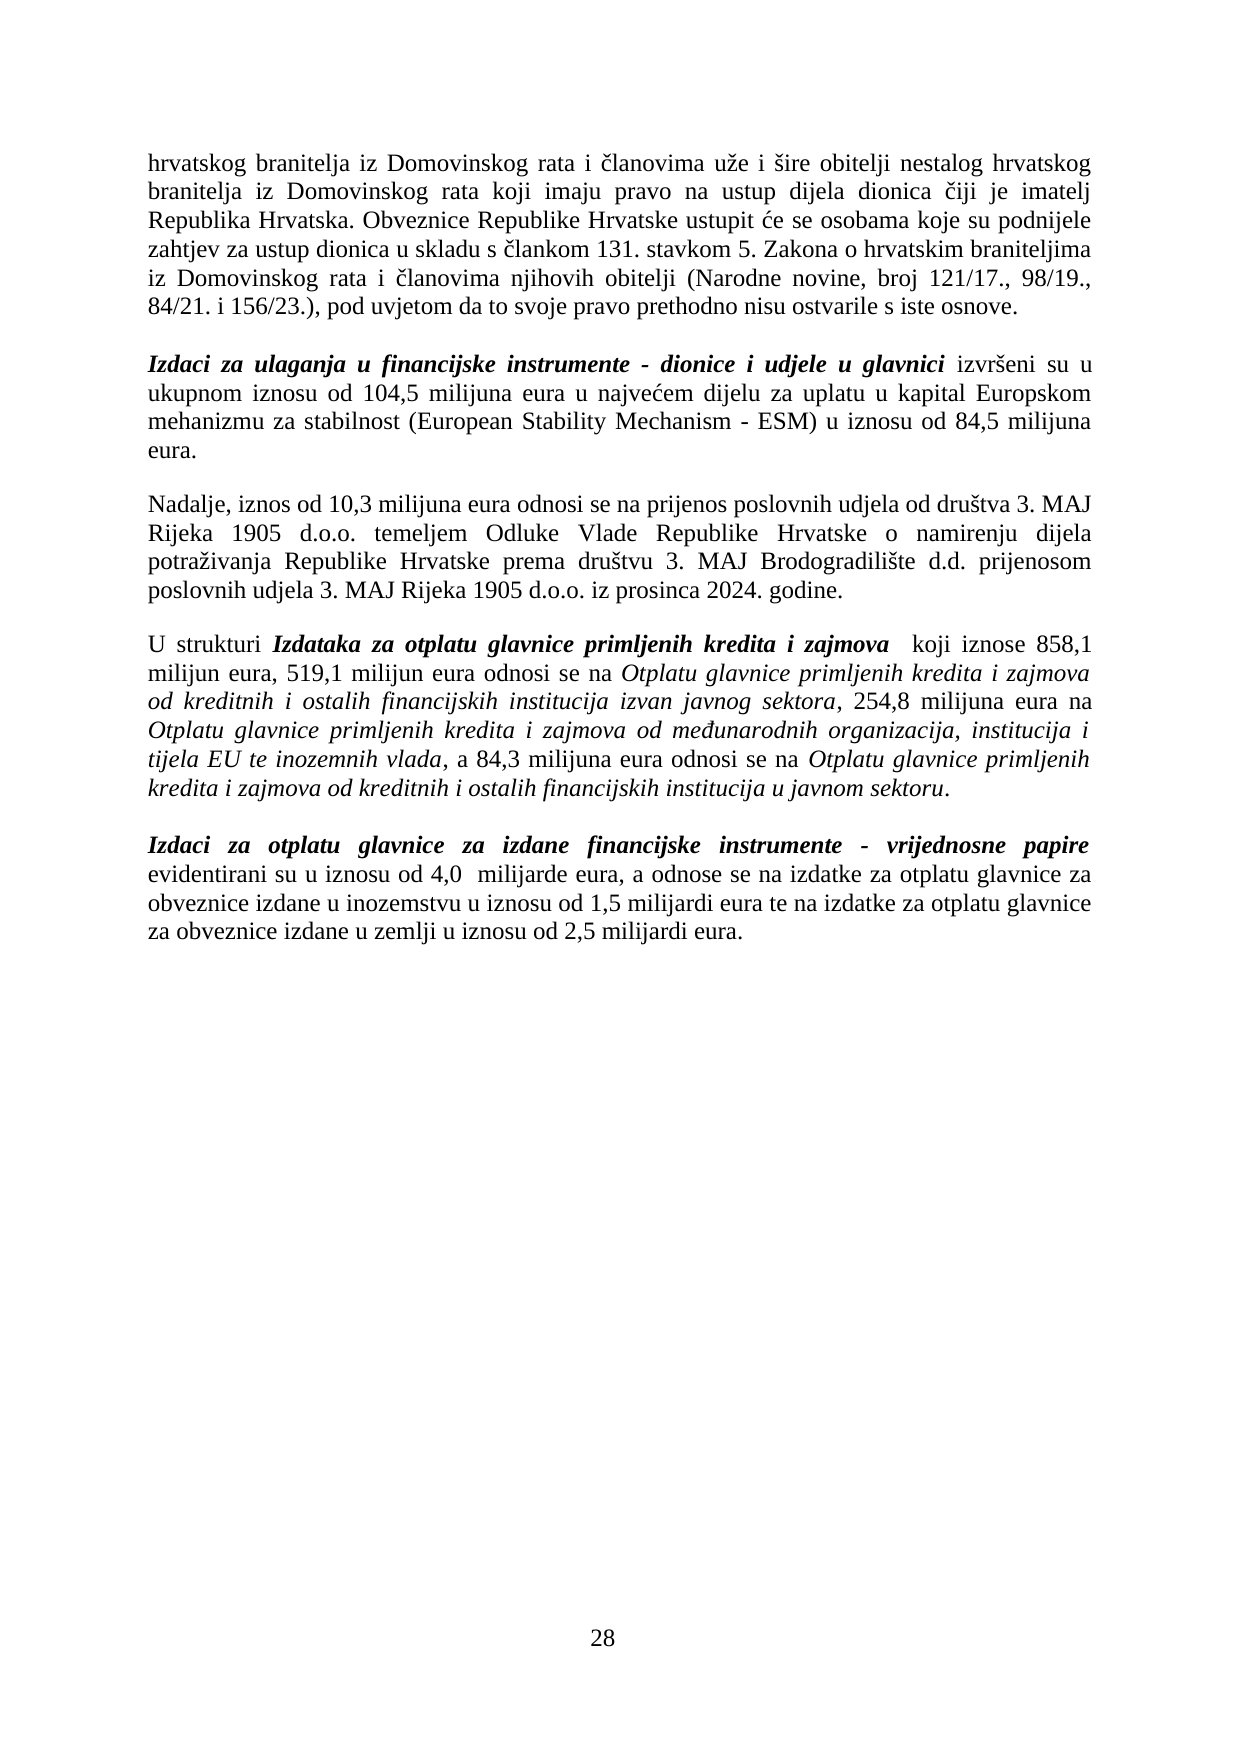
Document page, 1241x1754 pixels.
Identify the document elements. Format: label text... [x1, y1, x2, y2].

text Izdaci za ulaganja u financijske instrumente - dionice i udjele u glavnici izvršeni su u ukupnom iznosu od 104,5 milijuna eura u najvećem dijelu za uplatu u kapital Europskom mehanizmu za stabilnost (European Stability Mechanism - ESM) u iznosu od 84,5 milijuna eura. [148, 349, 1093, 464]
text Izdaci za otplatu glavnice za izdane financijske instrumente - vrijednosne papire evidentirani su u iznosu od 4,0 milijarde eura, a odnose se na izdatke za otplatu glavnice za obveznice izdane u inozemstvu u iznosu od 1,5 milijardi eura te na izdatke za otplatu glavnice za obveznice izdane u zemlji u iznosu od 2,5 milijardi eura. [148, 830, 1093, 945]
text U strukturi Izdataka za otplatu glavnice primljenih kredita i zajmova koji iznose 858,1 milijun eura, 519,1 milijun eura odnosi se na Otplatu glavnice primljenih kredita i zajmova od kreditnih i ostalih financijskih institucija izvan javnog sektora, 254,8 milijuna eura na Otplatu glavnice primljenih kredita i zajmova od međunarodnih organizacija, institucija i tijela EU te inozemnih vlada, a 84,3 milijuna eura odnosi se na Otplatu glavnice primljenih kredita i zajmova od kreditnih i ostalih financijskih institucija u javnom sektoru. [148, 629, 1093, 801]
text Nadalje, iznos od 10,3 milijuna eura odnosi se na prijenos poslovnih udjela od društva 3. MAJ Rijeka 1905 d.o.o. temeljem Odluke Vlade Republike Hrvatske o namirenju dijela potraživanja Republike Hrvatske prema društvu 3. MAJ Brodogradilište d.d. prijenosom poslovnih udjela 3. MAJ Rijeka 1905 d.o.o. iz prosinca 2024. godine. [148, 489, 1093, 604]
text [148, 148, 1093, 320]
